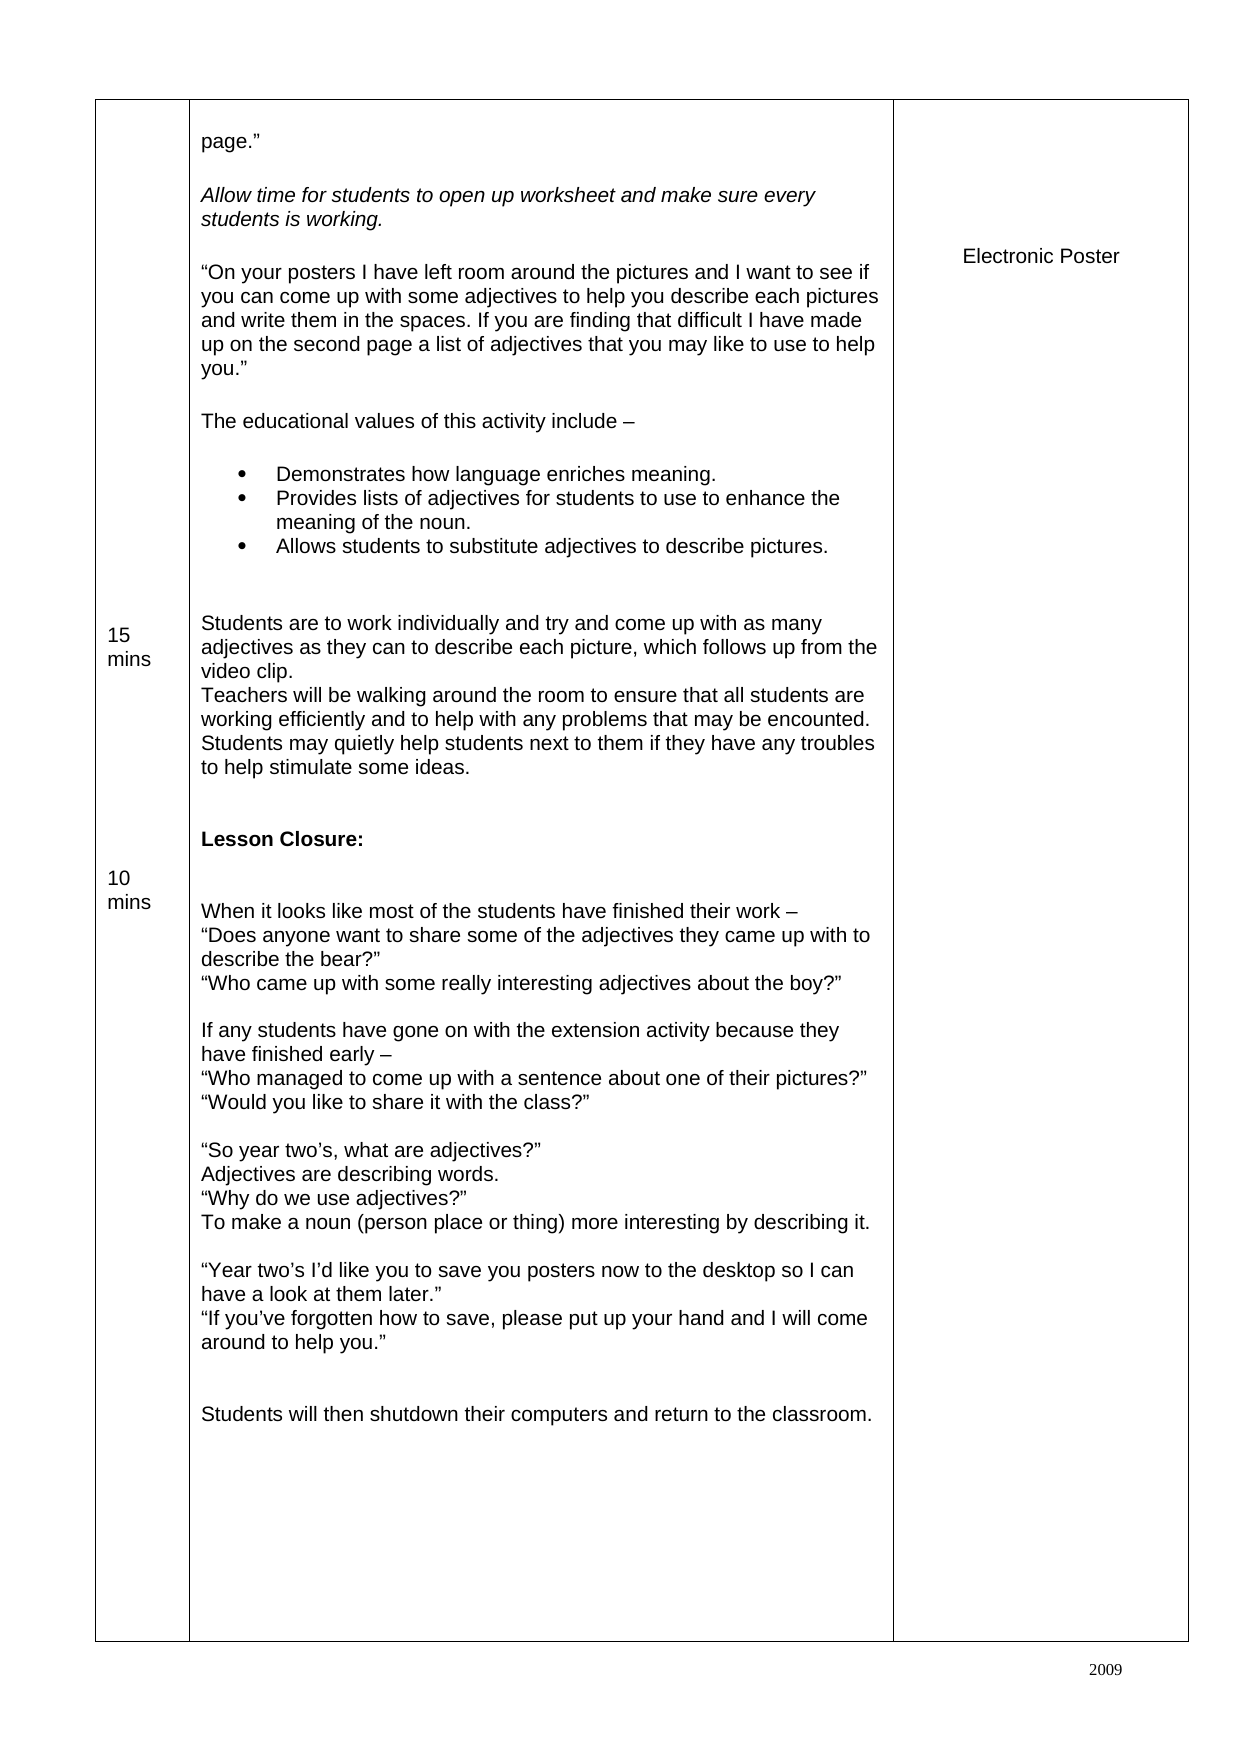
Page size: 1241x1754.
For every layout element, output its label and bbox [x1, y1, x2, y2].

table_header [190, 100, 893, 1641]
table_header [96, 100, 189, 1641]
table_header [894, 100, 1188, 1641]
